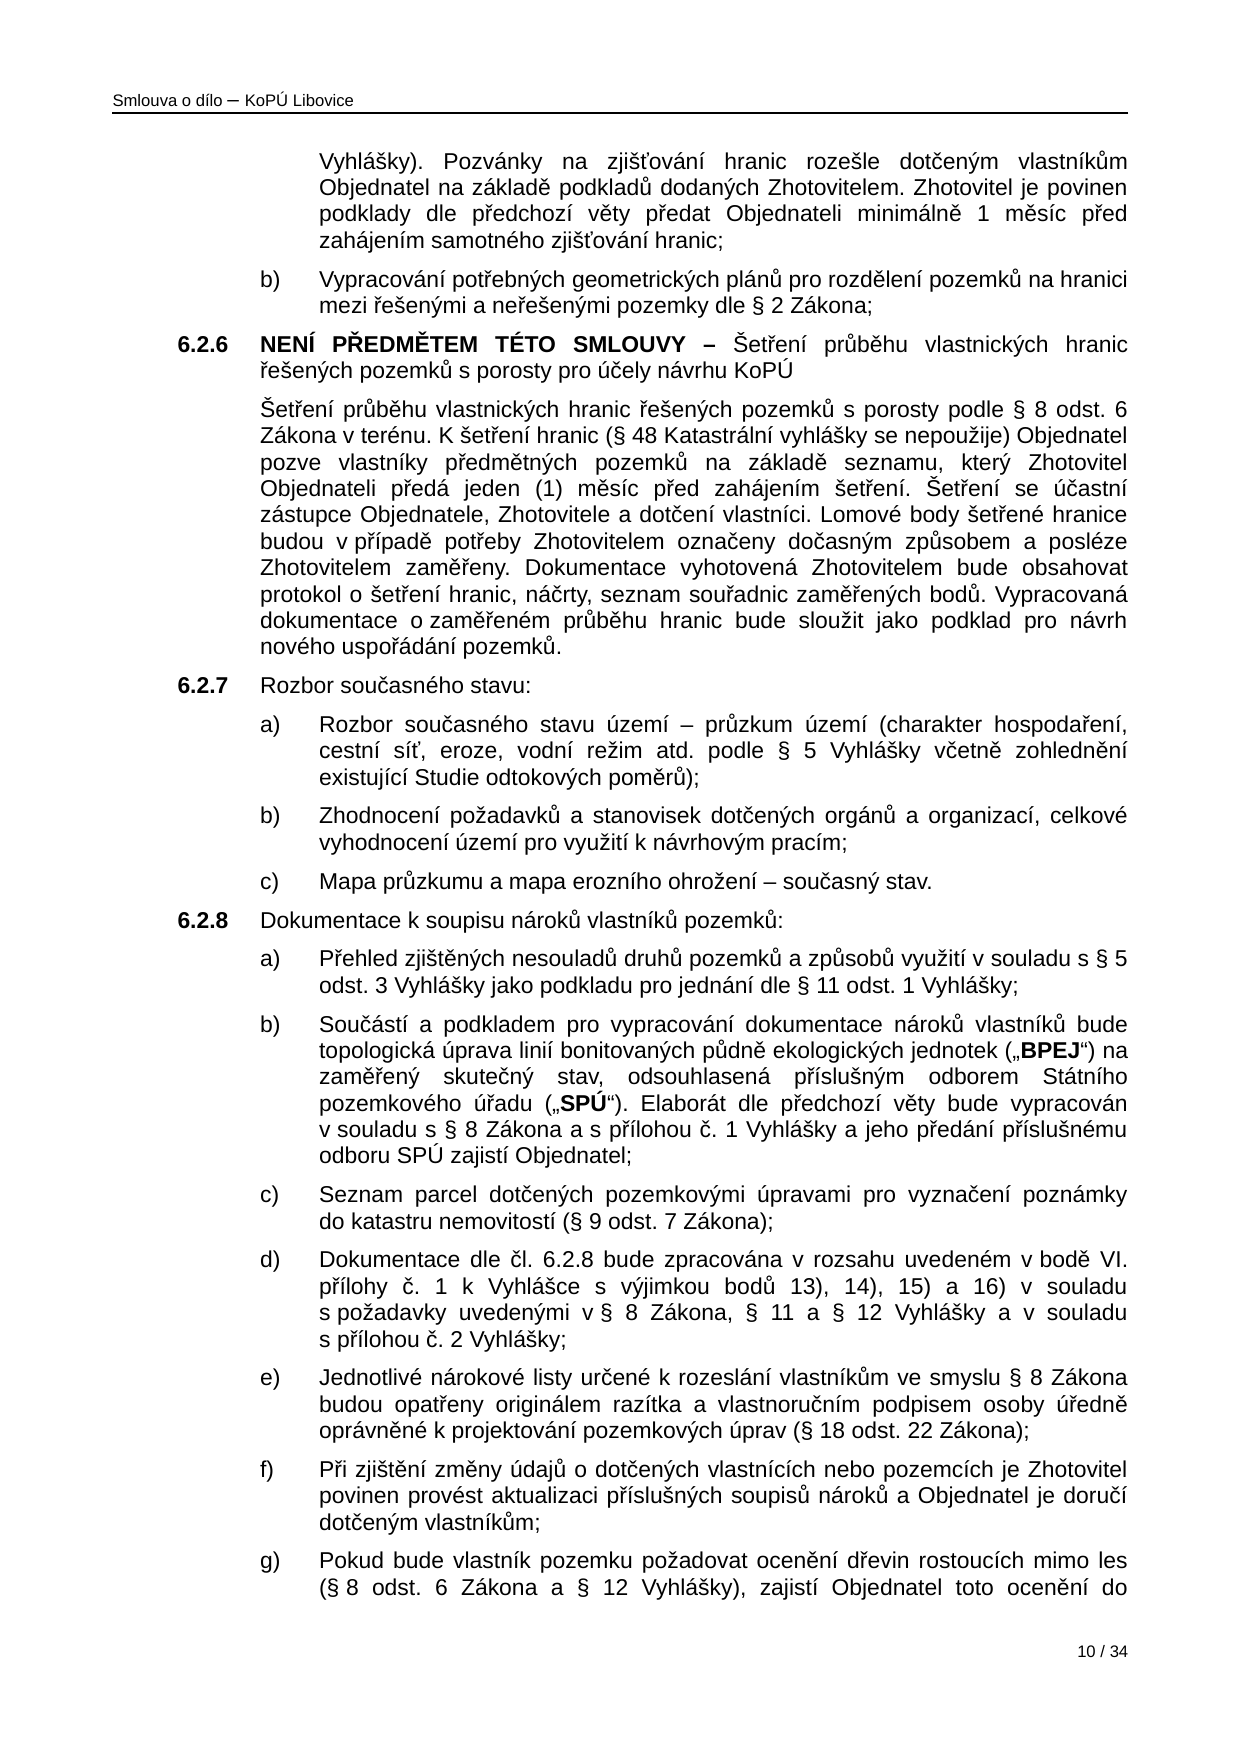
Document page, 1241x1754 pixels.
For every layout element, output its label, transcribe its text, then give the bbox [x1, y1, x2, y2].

text Dokumentace k soupisu nároků vlastníků pozemků: [177, 907, 1128, 933]
list Zhodnocení požadavků a stanovisek dotčených orgánů a organizací, celkové vyhodnocení území pro využití k návrhovým pracím; [260, 802, 1128, 855]
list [260, 148, 1128, 253]
text Rozbor současného stavu: [177, 672, 1128, 698]
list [260, 1547, 1128, 1600]
list Dokumentace dle čl. 6.2.8 bude zpracována v rozsahu uvedeném v bodě VI. přílohy č. 1 k Vyhlášce s výjimkou bodů 13), 14), 15) a 16) v souladu s požadavky uvedenými v § 8 Zákona, § 11 a § 12 Vyhlášky a v souladu s přílohou č. 2 Vyhlášky; [260, 1246, 1128, 1352]
list Přehled zjištěných nesouladů druhů pozemků a způsobů využití v souladu s § 5 odst. 3 Vyhlášky jako podkladu pro jednání dle § 11 odst. 1 Vyhlášky; [260, 945, 1128, 998]
list Rozbor současného stavu území – průzkum území (charakter hospodaření, cestní síť, eroze, vodní režim atd. podle § 5 Vyhlášky včetně zohlednění existující Studie odtokových poměrů); [260, 711, 1128, 790]
list Vypracování potřebných geometrických plánů pro rozdělení pozemků na hranici mezi řešenými a neřešenými pozemky dle § 2 Zákona; [260, 266, 1128, 318]
list Šetření průběhu vlastnických hranic řešených pozemků s porosty podle § 8 odst. 6 Zákona v terénu. K šetření hranic (§ 48 Katastrální vyhlášky se nepoužije) Objednatel pozve vlastníky předmětných pozemků na základě seznamu, který Zhotovitel Objednateli předá jeden (1) měsíc před zahájením šetření. Šetření se účastní zástupce Objednatele, Zhotovitele a dotčení vlastníci. Lomové body šetřené hranice budou v případě potřeby Zhotovitelem označeny dočasným způsobem a posléze Zhotovitelem zaměřeny. Dokumentace vyhotovená Zhotovitelem bude obsahovat protokol o šetření hranic, náčrty, seznam souřadnic zaměřených bodů. Vypracovaná dokumentace o zaměřeném průběhu hranic bude sloužit jako podklad pro návrh nového uspořádání pozemků. [260, 396, 1128, 659]
list Seznam parcel dotčených pozemkovými úpravami pro vyznačení poznámky do katastru nemovitostí (§ 9 odst. 7 Zákona); [260, 1181, 1128, 1234]
list Jednotlivé nárokové listy určené k rozeslání vlastníkům ve smyslu § 8 Zákona budou opatřeny originálem razítka a vlastnoručním podpisem osoby úředně oprávněné k projektování pozemkových úprav (§ 18 odst. 22 Zákona); [260, 1364, 1128, 1443]
list Mapa průzkumu a mapa erozního ohrožení – současný stav. [260, 868, 1128, 894]
list Při zjištění změny údajů o dotčených vlastnících nebo pozemcích je Zhotovitel povinen provést aktualizaci příslušných soupisů nároků a Objednatel je doručí dotčeným vlastníkům; [260, 1456, 1128, 1535]
text NENÍ PŘEDMĚTEM TÉTO SMLOUVY – Šetření průběhu vlastnických hranic řešených pozemků s porosty pro účely návrhu KoPÚ [177, 331, 1128, 383]
list Součástí a podkladem pro vypracování dokumentace nároků vlastníků bude topologická úprava linií bonitovaných půdně ekologických jednotek („BPEJ“) na zaměřený skutečný stav, odsouhlasená příslušným odborem Státního pozemkového úřadu („SPÚ“). Elaborát dle předchozí věty bude vypracován v souladu s § 8 Zákona a s přílohou č. 1 Vyhlášky a jeho předání příslušnému odboru SPÚ zajistí Objednatel; [260, 1011, 1128, 1169]
